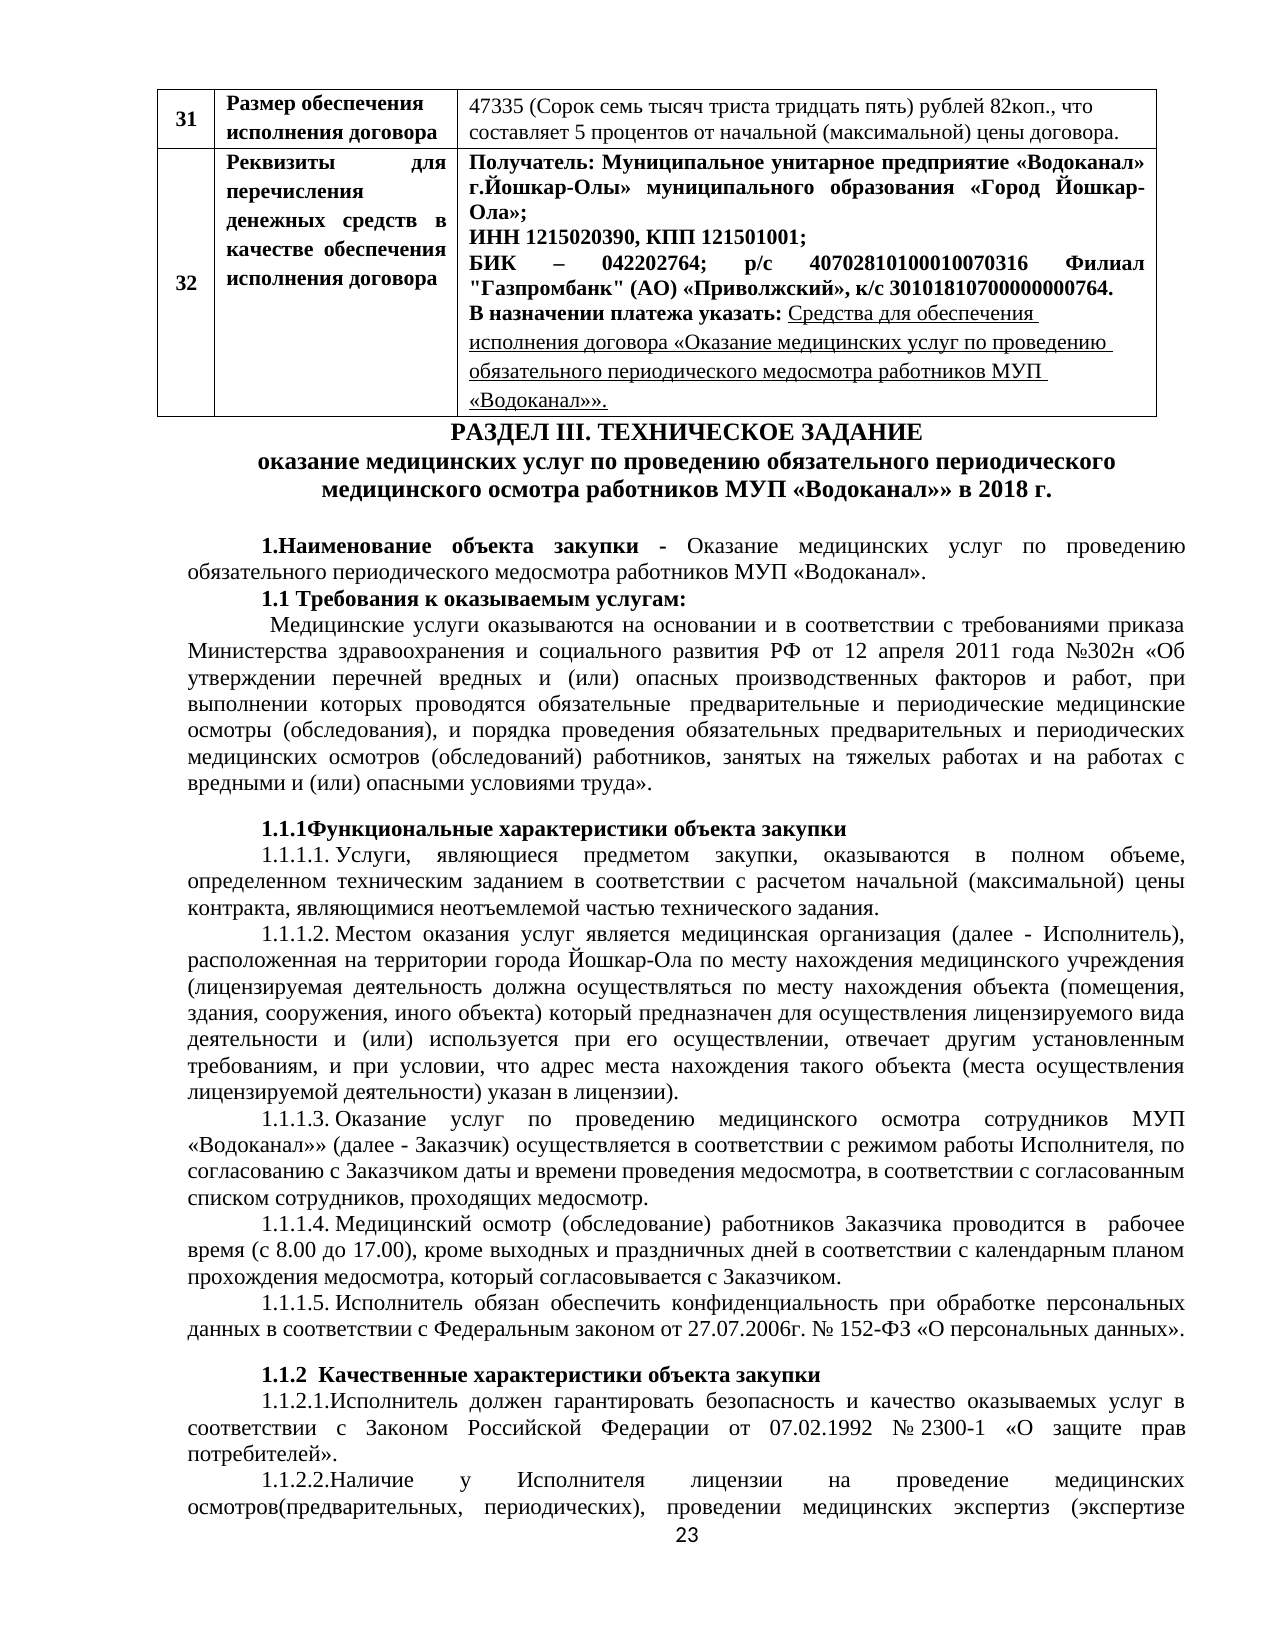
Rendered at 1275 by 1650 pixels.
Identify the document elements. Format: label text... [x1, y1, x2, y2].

text 1.1 Требования к оказываемым услугам: [261, 585, 1186, 611]
table_cell 31 [158, 90, 214, 148]
text 1.1.2.1.Исполнитель должен гарантировать безопасность и качество оказываемых услуг в соответствии с Законом Российской Федерации от 07.02.1992 № 2300-1 «О защите прав потребителей». [187, 1387, 1186, 1466]
list Исполнитель обязан обеспечить конфиденциальность при обработке персональных данных в соответствии с Федеральным законом от 27.07.2006г. № 152-ФЗ «О персональных данных». [187, 1289, 1186, 1342]
table_cell 32 [158, 149, 214, 416]
text Медицинские услуги оказываются на основании и в соответствии с требованиями приказа Министерства здравоохранения и социального развития РФ от 12 апреля 2011 года №302н «Об утверждении перечней вредных и (или) опасных производственных факторов и работ, при выполнении которых проводятся обязательные предварительные и периодические медицинские осмотры (обследования), и порядка проведения обязательных предварительных и периодических медицинских осмотров (обследований) работников, занятых на тяжелых работах и на работах с вредными и (или) опасными условиями труда». [187, 611, 1186, 796]
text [187, 1466, 1186, 1519]
table_cell 47335 (Сорок семь тысяч триста тридцать пять) рублей 82коп., что составляет 5 процентов от начальной (максимальной) цены договора. [458, 90, 1156, 148]
list Оказание услуг по проведению медицинского осмотра сотрудников МУП «Водоканал»» (далее - Заказчик) осуществляется в соответствии с режимом работы Исполнителя, по согласованию с Заказчиком даты и времени проведения медосмотра, в соответствии с согласованным списком сотрудников, проходящих медосмотр. [187, 1104, 1186, 1210]
list Медицинский осмотр (обследование) работников Заказчика проводится в рабочее время (с 8.00 до 17.00), кроме выходных и праздничных дней в соответствии с календарным планом прохождения медосмотра, который согласовывается с Заказчиком. [187, 1210, 1186, 1289]
list Местом оказания услуг является медицинская организация (далее - Исполнитель), расположенная на территории города Йошкар-Ола по месту нахождения медицинского учреждения (лицензируемая деятельность должна осуществляться по месту нахождения объекта (помещения, здания, сооружения, иного объекта) который предназначен для осуществления лицензируемого вида деятельности и (или) используется при его осуществлении, отвечает другим установленным требованиям, и при условии, что адрес места нахождения такого объекта (места осуществления лицензируемой деятельности) указан в лицензии). [187, 920, 1186, 1104]
table_cell Размер обеспечения исполнения договора [215, 90, 457, 148]
text РАЗДЕЛ III. ТЕХНИЧЕСКОЕ ЗАДАНИЕ [187, 417, 1186, 446]
text 1.Наименование объекта закупки - Оказание медицинских услуг по проведению обязательного периодического медосмотра работников МУП «Водоканал». [187, 532, 1186, 585]
text 1.1.1Функциональные характеристики объекта закупки [187, 815, 1186, 841]
table_cell Получатель: Муниципальное унитарное предприятие «Водоканал» г.Йошкар-Олы» муниципального образования «Город Йошкар-Ола»; ИНН 1215020390, КПП 121501001; БИК – 042202764; р/с 40702810100010070316 Филиал "Газпромбанк" (АО) «Приволжский», к/с 30101810700000000764. В назначении платежа указать: Средства для обеспечения исполнения договора «Оказание медицинских услуг по проведению обязательного периодического медосмотра работников МУП «Водоканал»». [458, 149, 1156, 416]
table_cell Реквизиты для перечисления денежных средств в качестве обеспечения исполнения договора [215, 149, 457, 416]
text оказание медицинских услуг по проведению обязательного периодического медицинского осмотра работников МУП «Водоканал»» в 2018 г. [187, 446, 1186, 503]
list Услуги, являющиеся предметом закупки, оказываются в полном объеме, определенном техническим заданием в соответствии с расчетом начальной (максимальной) цены контракта, являющимися неотъемлемой частью технического задания. [187, 841, 1186, 920]
text 1.1.2 Качественные характеристики объекта закупки [187, 1361, 1186, 1387]
